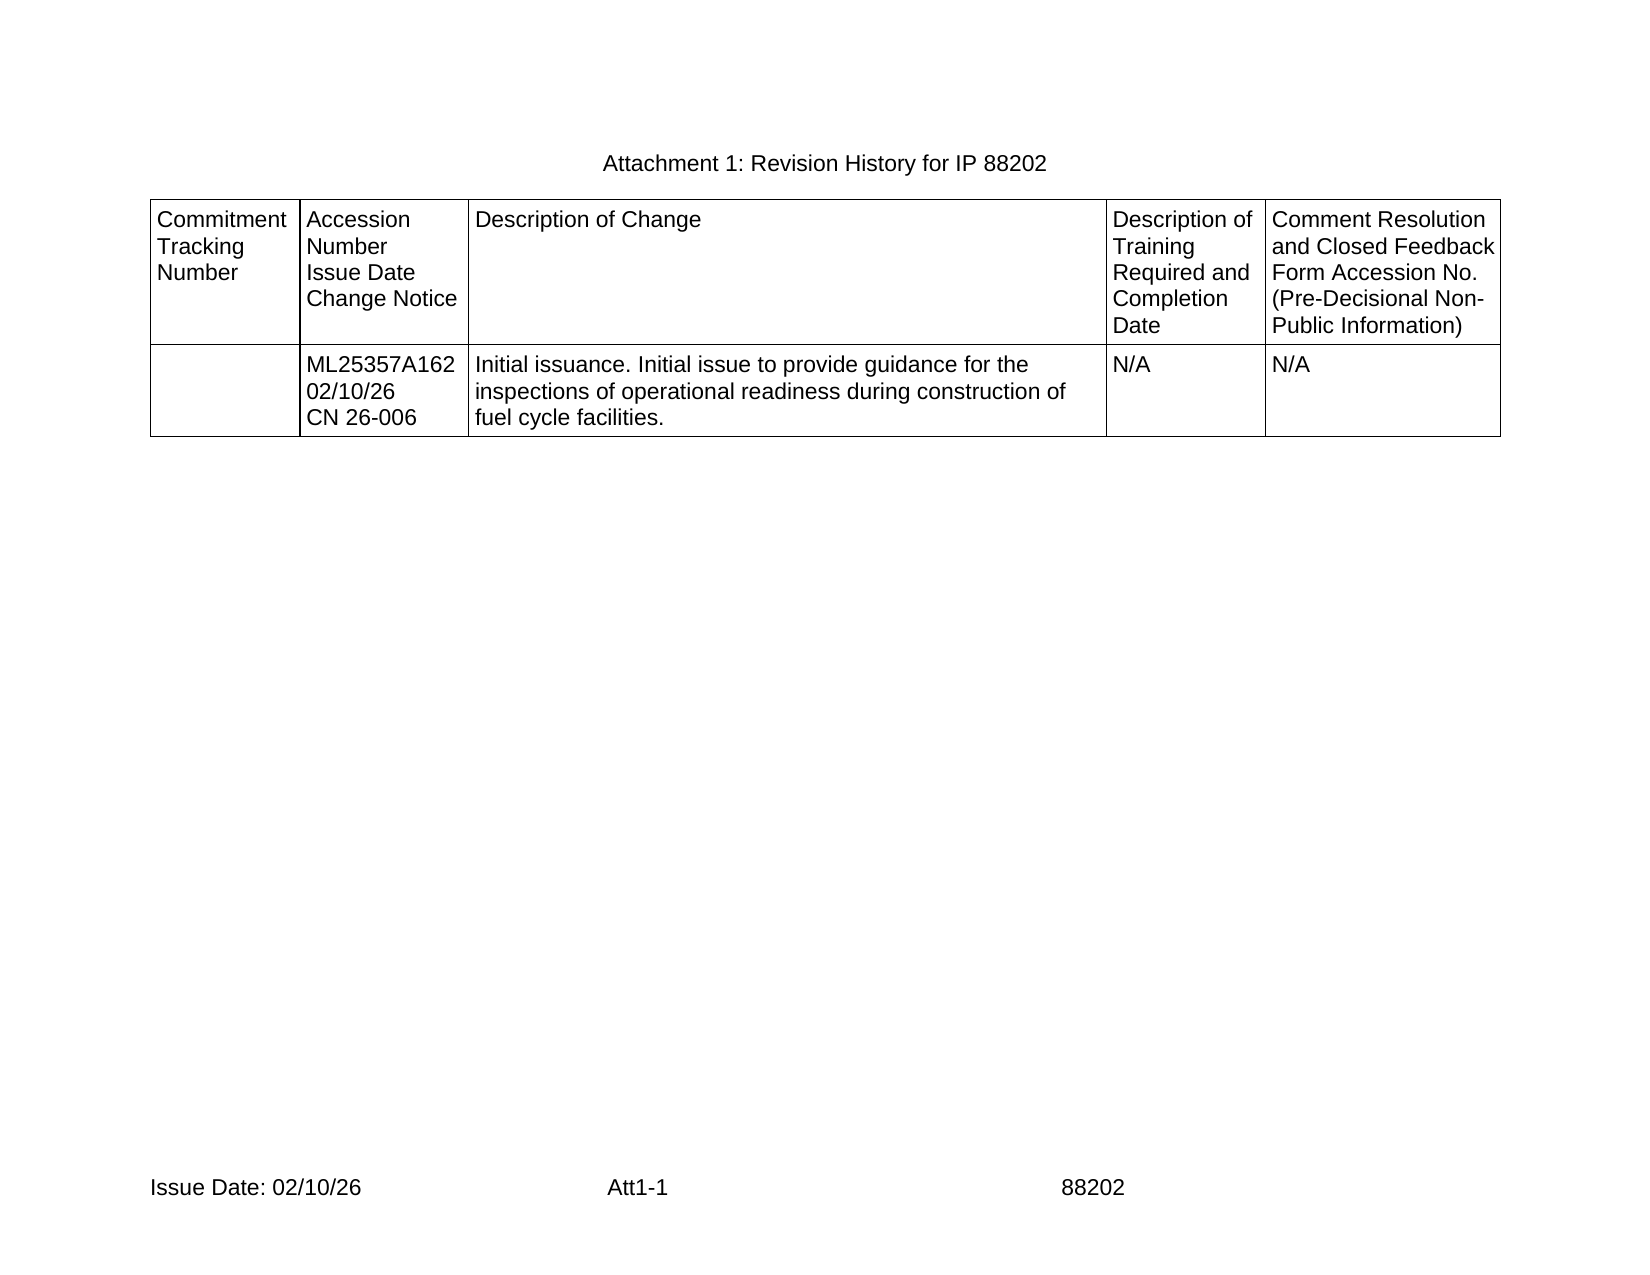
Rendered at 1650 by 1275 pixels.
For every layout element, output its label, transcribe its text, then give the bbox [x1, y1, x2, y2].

table_cell N/A [1266, 345, 1500, 436]
table_cell ML25357A162 02/10/26 CN 26-006 [301, 345, 468, 436]
table_header Description of Training Required and Completion Date [1107, 200, 1265, 344]
table_header Description of Change [469, 200, 1106, 344]
table_header Comment Resolution and Closed Feedback Form Accession No. (Pre-Decisional Non-Public Information) [1266, 200, 1500, 344]
table_cell [151, 345, 299, 436]
table_header Accession Number Issue Date Change Notice [301, 200, 468, 344]
title Attachment 1: Revision History for IP 88202 [150, 150, 1500, 176]
table_header Commitment Tracking Number [151, 200, 299, 344]
table_cell N/A [1107, 345, 1265, 436]
table_cell Initial issuance. Initial issue to provide guidance for the inspections of operational readiness during construction of fuel cycle facilities. [469, 345, 1106, 436]
